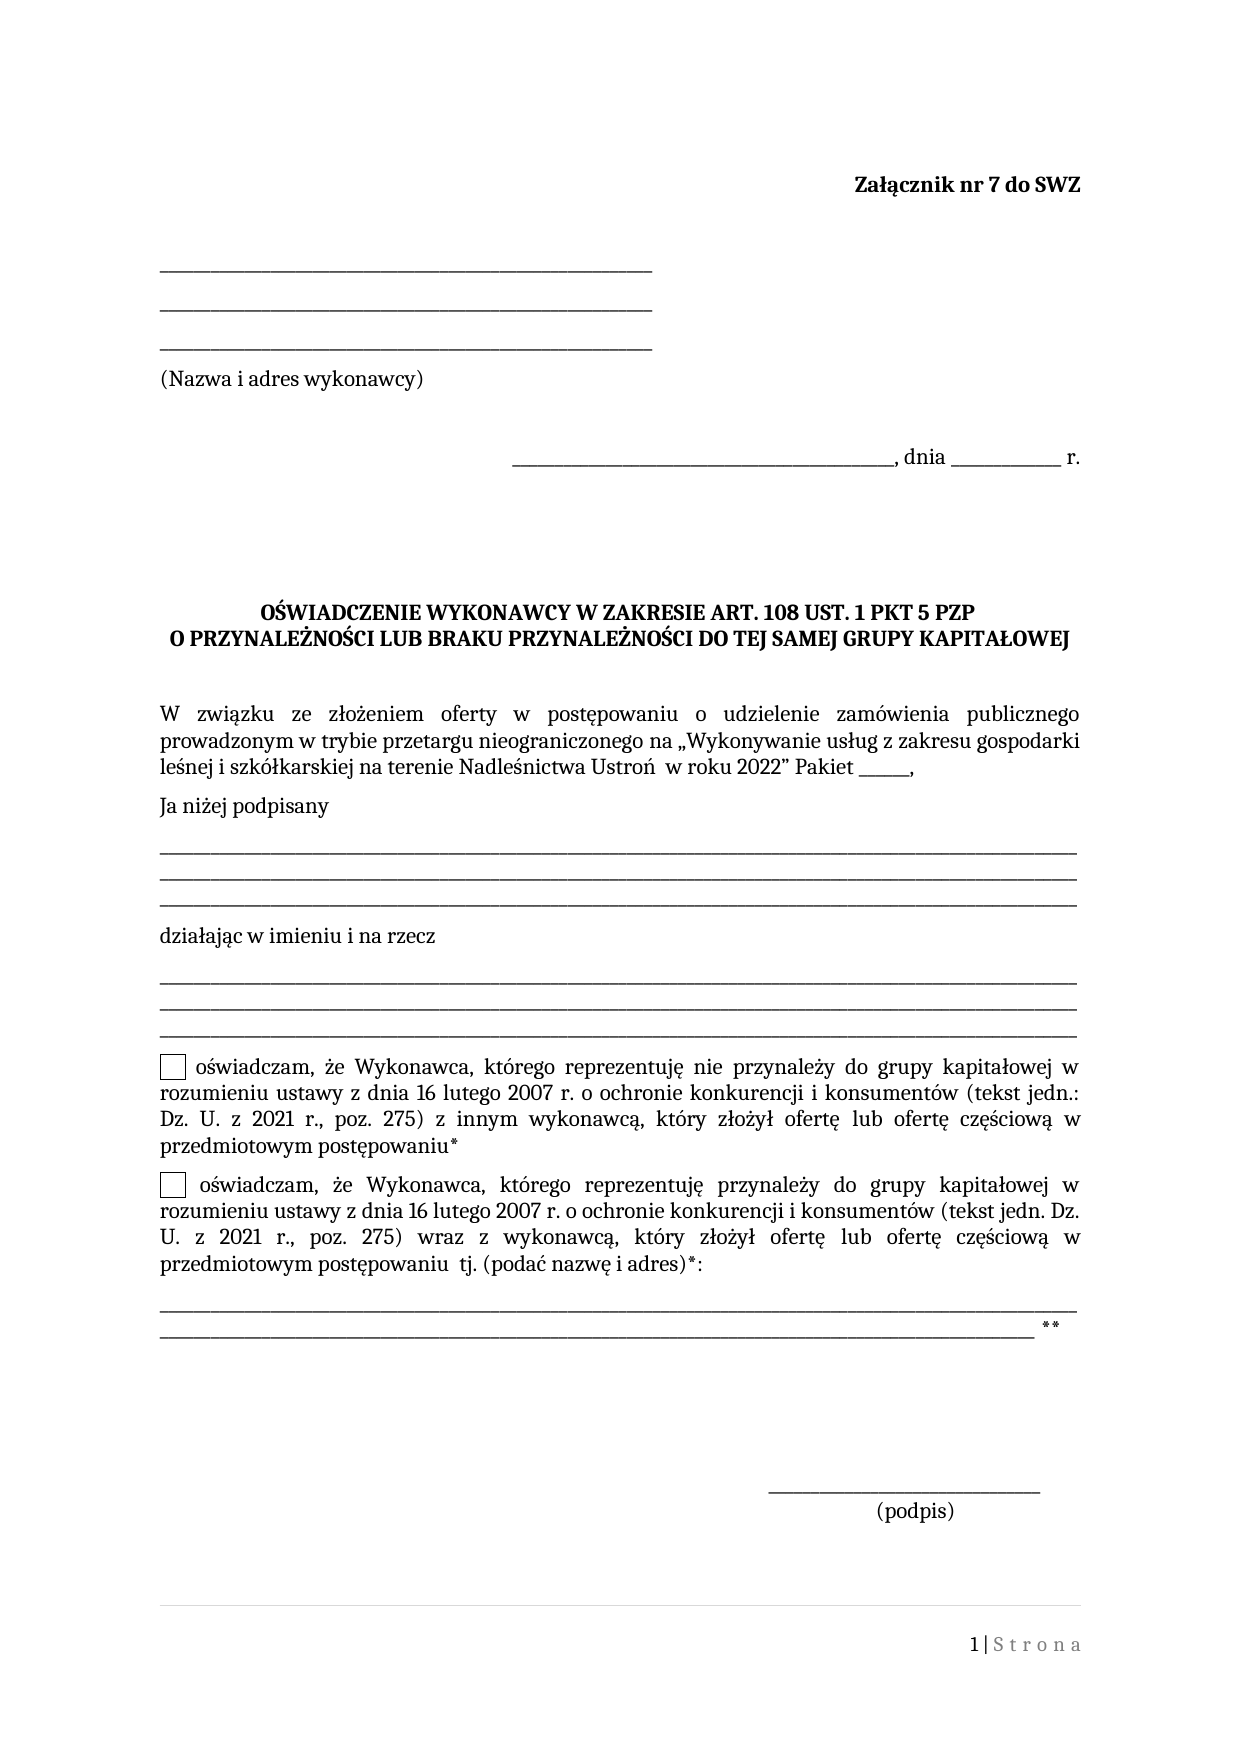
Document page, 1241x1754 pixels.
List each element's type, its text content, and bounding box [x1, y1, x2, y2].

text W związku ze złożeniem oferty w postępowaniu o udzielenie zamówienia publicznego prowadzonym w trybie przetargu nieograniczonego na „Wykonywanie usług z zakresu gospodarki leśnej i szkółkarskiej na terenie Nadleśnictwa Ustroń w roku 2022” Pakiet ______, [159, 701, 1081, 780]
text oświadczam, że Wykonawca, którego reprezentuję nie przynależy do grupy kapitałowej w rozumieniu ustawy z dnia 16 lutego 2007 r. o ochronie konkurencji i konsumentów (tekst jedn.: Dz. U. z 2021 r., poz. 275) z innym wykonawcą, który złożył ofertę lub ofertę częściową w przedmiotowym postępowaniu* [159, 1053, 1081, 1159]
text __________________________________________________________ [159, 327, 1081, 354]
text __________________________________________________________ [159, 288, 1081, 315]
text ____________________________________________________________________________________________________________________________________________________________________________________________________________________________________________________________________________________________________________________________________ [159, 962, 1081, 1041]
text Załącznik nr 7 do SWZ [159, 172, 1081, 198]
text OŚWIADCZENIE WYKONAWCY W ZAKRESIE ART. 108 UST. 1 PKT 5 PZP O PRZYNALEŻNOŚCI LUB BRAKU PRZYNALEŻNOŚCI DO TEJ SAMEJ GRUPY KAPITAŁOWEJ [159, 599, 1081, 652]
text Ja niżej podpisany [159, 793, 1081, 819]
text ________________________________ (podpis) [750, 1471, 1081, 1524]
text _____________________________________________, dnia _____________ r. [159, 444, 1081, 470]
text oświadczam, że Wykonawca, którego reprezentuję przynależy do grupy kapitałowej w rozumieniu ustawy z dnia 16 lutego 2007 r. o ochronie konkurencji i konsumentów (tekst jedn. Dz. U. z 2021 r., poz. 275) wraz z wykonawcą, który złożył ofertę lub ofertę częściową w przedmiotowym postępowaniu tj. (podać nazwę i adres)*: [159, 1171, 1081, 1277]
text (Nazwa i adres wykonawcy) [159, 366, 1081, 393]
text ___________________________________________________________________________________________________________________________________________________________________________________________________________________ ** [159, 1289, 1081, 1342]
text działając w imieniu i na rzecz [159, 923, 1081, 949]
text __________________________________________________________ [159, 250, 1081, 276]
text ____________________________________________________________________________________________________________________________________________________________________________________________________________________________________________________________________________________________________________________________________ [159, 831, 1081, 911]
